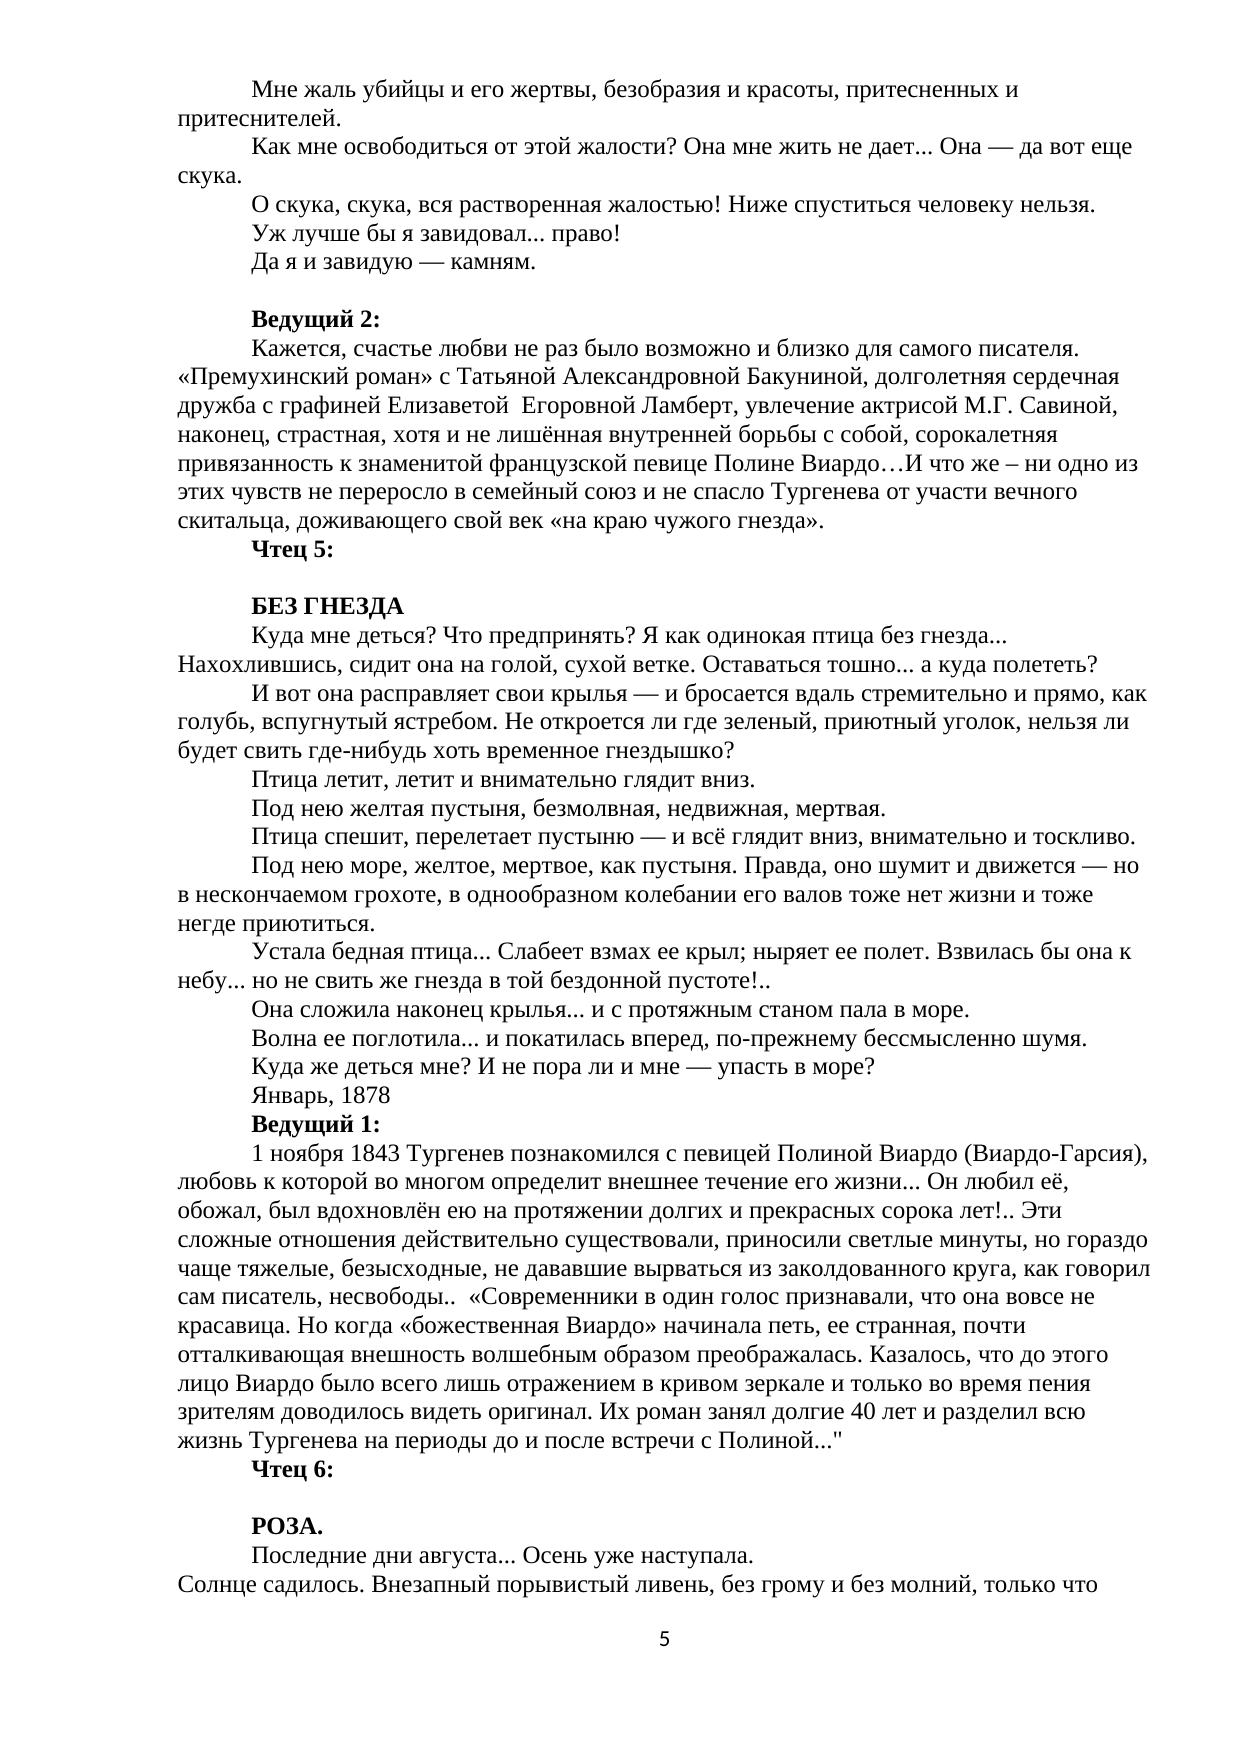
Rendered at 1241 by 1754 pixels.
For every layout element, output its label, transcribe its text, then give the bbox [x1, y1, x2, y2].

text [177, 1540, 1152, 1598]
text РОЗА. [177, 1511, 1152, 1540]
text Уж лучше бы я завидовал... право! [177, 218, 1152, 246]
text И вот она расправляет свои крылья — и бросается вдаль стремительно и прямо, как голубь, вспугнутый ястребом. Не откроется ли где зеленый, приютный уголок, нельзя ли будет свить где-нибудь хоть временное гнездышко? [177, 678, 1152, 764]
text Под нею море, желтое, мертвое, как пустыня. Правда, оно шумит и движется — но в нескончаемом грохоте, в однообразном колебании его валов тоже нет жизни и тоже негде приютиться. [177, 850, 1152, 936]
text Чтец 6: [177, 1454, 1152, 1483]
text Как мне освободиться от этой жалости? Она мне жить не дает... Она — да вот еще скука. [177, 131, 1152, 189]
text Куда мне деться? Что предпринять? Я как одинокая птица без гнезда... Нахохлившись, сидит она на голой, сухой ветке. Оставаться тошно... а куда полететь? [177, 620, 1152, 678]
text Она сложила наконец крылья... и с протяжным станом пала в море. [177, 994, 1152, 1023]
text Под нею желтая пустыня, безмолвная, недвижная, мертвая. [177, 793, 1152, 821]
text 1 ноября 1843 Тургенев познакомился с певицей Полиной Виардо (Виардо-Гарсия), любовь к которой во многом определит внешнее течение его жизни... Он любил её, обожал, был вдохновлён ею на протяжении долгих и прекрасных сорока лет!.. Эти сложные отношения действительно существовали, приносили светлые минуты, но гораздо чаще тяжелые, безысходные, не дававшие вырваться из заколдованного круга, как говорил сам писатель, несвободы.. «Современники в один голос признавали, что она вовсе не красавица. Но когда «божественная Виардо» начинала петь, ее странная, почти отталкивающая внешность волшебным образом преображалась. Казалось, что до этого лицо Виардо было всего лишь отражением в кривом зеркале и только во время пения зрителям доводилось видеть оригинал. Их роман занял долгие 40 лет и разделил всю жизнь Тургенева на периоды до и после встречи с Полиной..." [177, 1138, 1152, 1454]
text БЕЗ ГНЕЗДА [177, 591, 1152, 620]
text Мне жаль убийцы и его жертвы, безобразия и красоты, притесненных и притеснителей. [177, 74, 1152, 131]
text Ведущий 1: [177, 1109, 1152, 1138]
text Январь, 1878 [177, 1080, 1152, 1109]
text О скука, скука, вся растворенная жалостью! Ниже спуститься человеку нельзя. [177, 189, 1152, 218]
text Кажется, счастье любви не раз было возможно и близко для самого писателя. «Премухинский роман» с Татьяной Александровной Бакуниной, долголетняя сердечная дружба с графиней Елизаветой Егоровной Ламберт, увлечение актрисой М.Г. Савиной, наконец, страстная, хотя и не лишённая внутренней борьбы с собой, сорокалетняя привязанность к знаменитой французской певице Полине Виардо…И что же – ни одно из этих чувств не переросло в семейный союз и не спасло Тургенева от участи вечного скитальца, доживающего свой век «на краю чужого гнезда». [177, 333, 1152, 534]
text Ведущий 2: [177, 304, 1152, 333]
text Волна ее поглотила... и покатилась вперед, по-прежнему бессмысленно шумя. [177, 1023, 1152, 1051]
text Устала бедная птица... Слабеет взмах ее крыл; ныряет ее полет. Взвилась бы она к небу... но не свить же гнезда в той бездонной пустоте!.. [177, 936, 1152, 994]
text Да я и завидую — камням. [177, 246, 1152, 275]
text Птица спешит, перелетает пустыню — и всё глядит вниз, внимательно и тоскливо. [177, 821, 1152, 850]
text Чтец 5: [177, 534, 1152, 563]
text Куда же деться мне? И не пора ли и мне — упасть в море? [177, 1051, 1152, 1080]
text Птица летит, летит и внимательно глядит вниз. [177, 764, 1152, 793]
